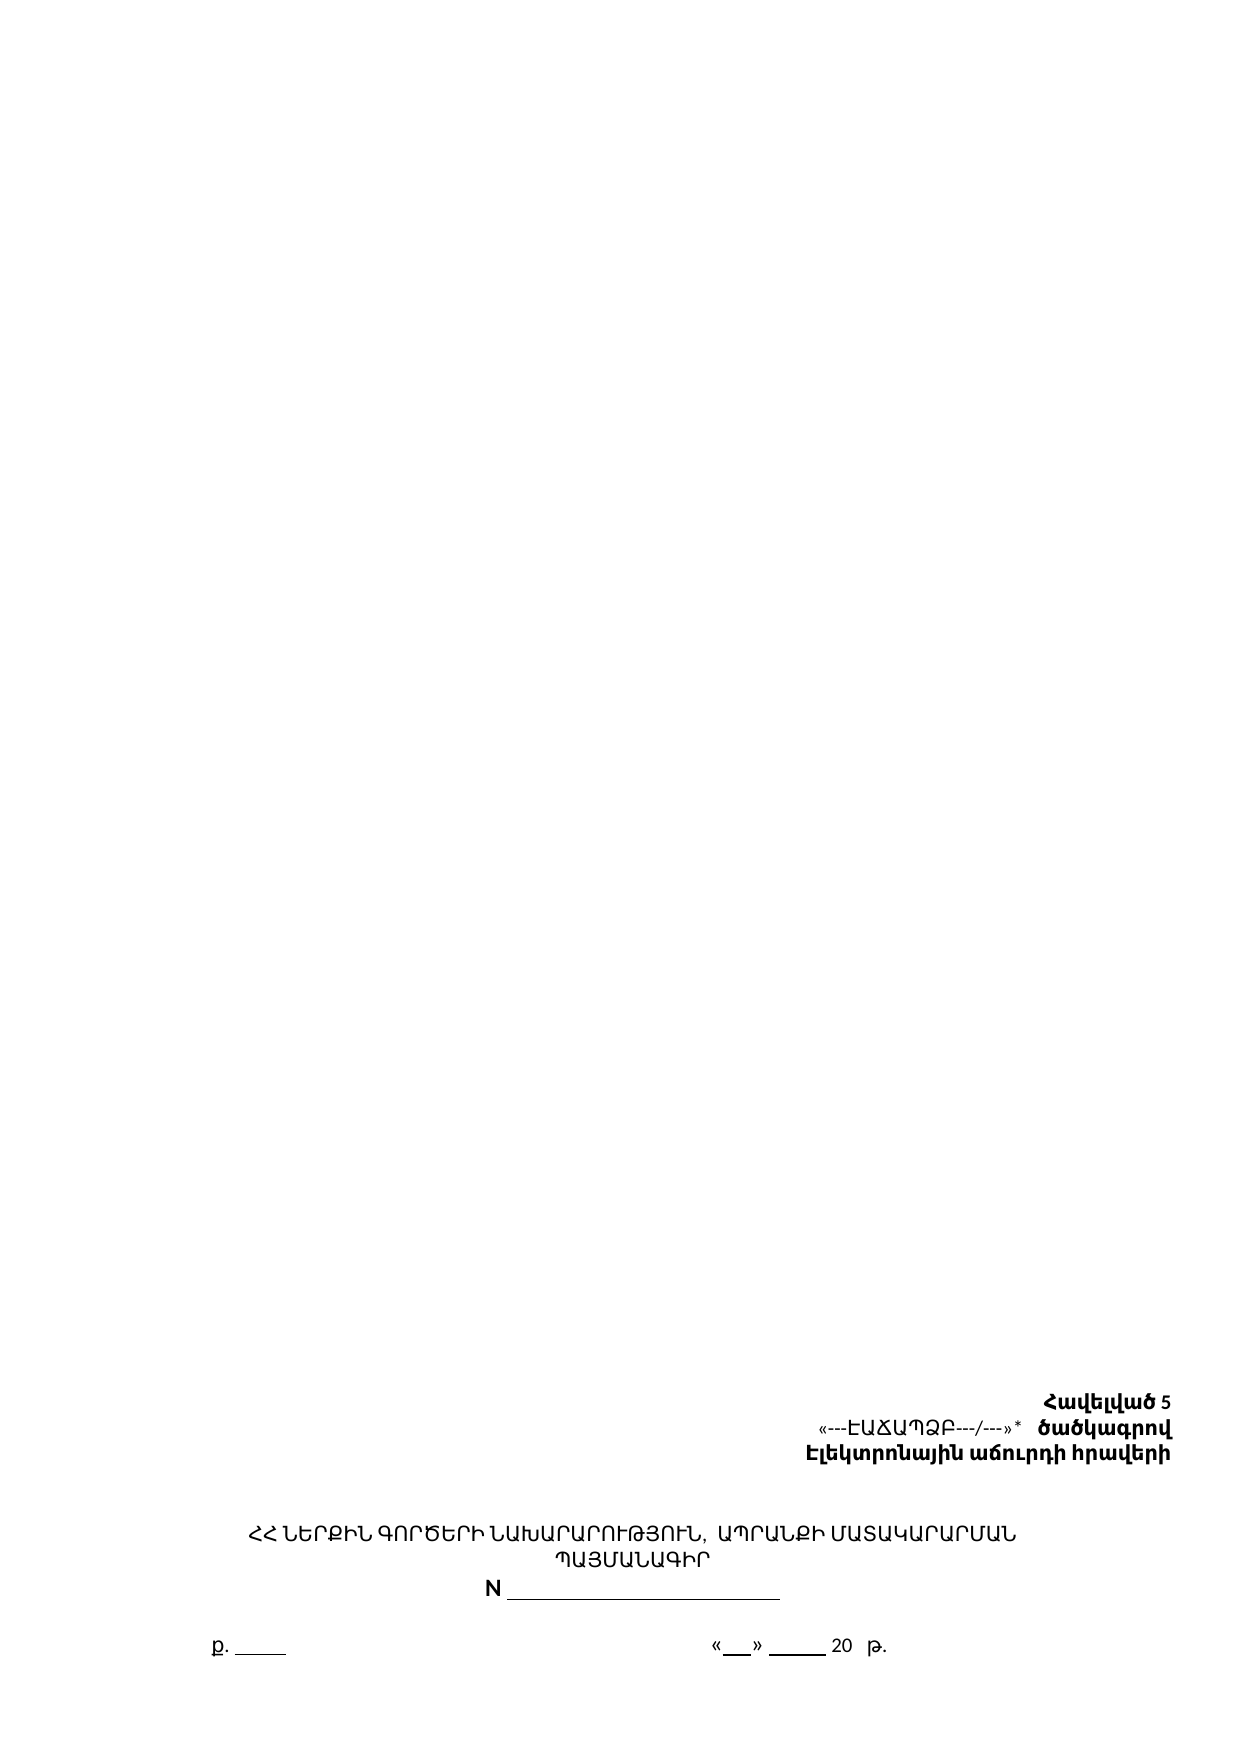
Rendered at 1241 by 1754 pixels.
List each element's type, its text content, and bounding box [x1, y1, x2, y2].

text «---ԷԱՃԱՊՁԲ---/---»* ծածկագրով [94, 1415, 1171, 1440]
text ք. « » 20 թ. [94, 1628, 1171, 1659]
text Էլեկտրոնային աճուրդի հրավերի [94, 1440, 1171, 1466]
text ՊԱՅՄԱՆԱԳԻՐ [79, 1547, 1171, 1572]
text ՀՀ ՆԵՐՔԻՆ ԳՈՐԾԵՐԻ ՆԱԽԱՐԱՐՈՒԹՅՈՒՆ, ԱՊՐԱՆՔԻ ՄԱՏԱԿԱՐԱՐՄԱՆ [79, 1522, 1171, 1547]
text N [79, 1572, 1171, 1603]
text Հավելված 5 [94, 1389, 1171, 1415]
